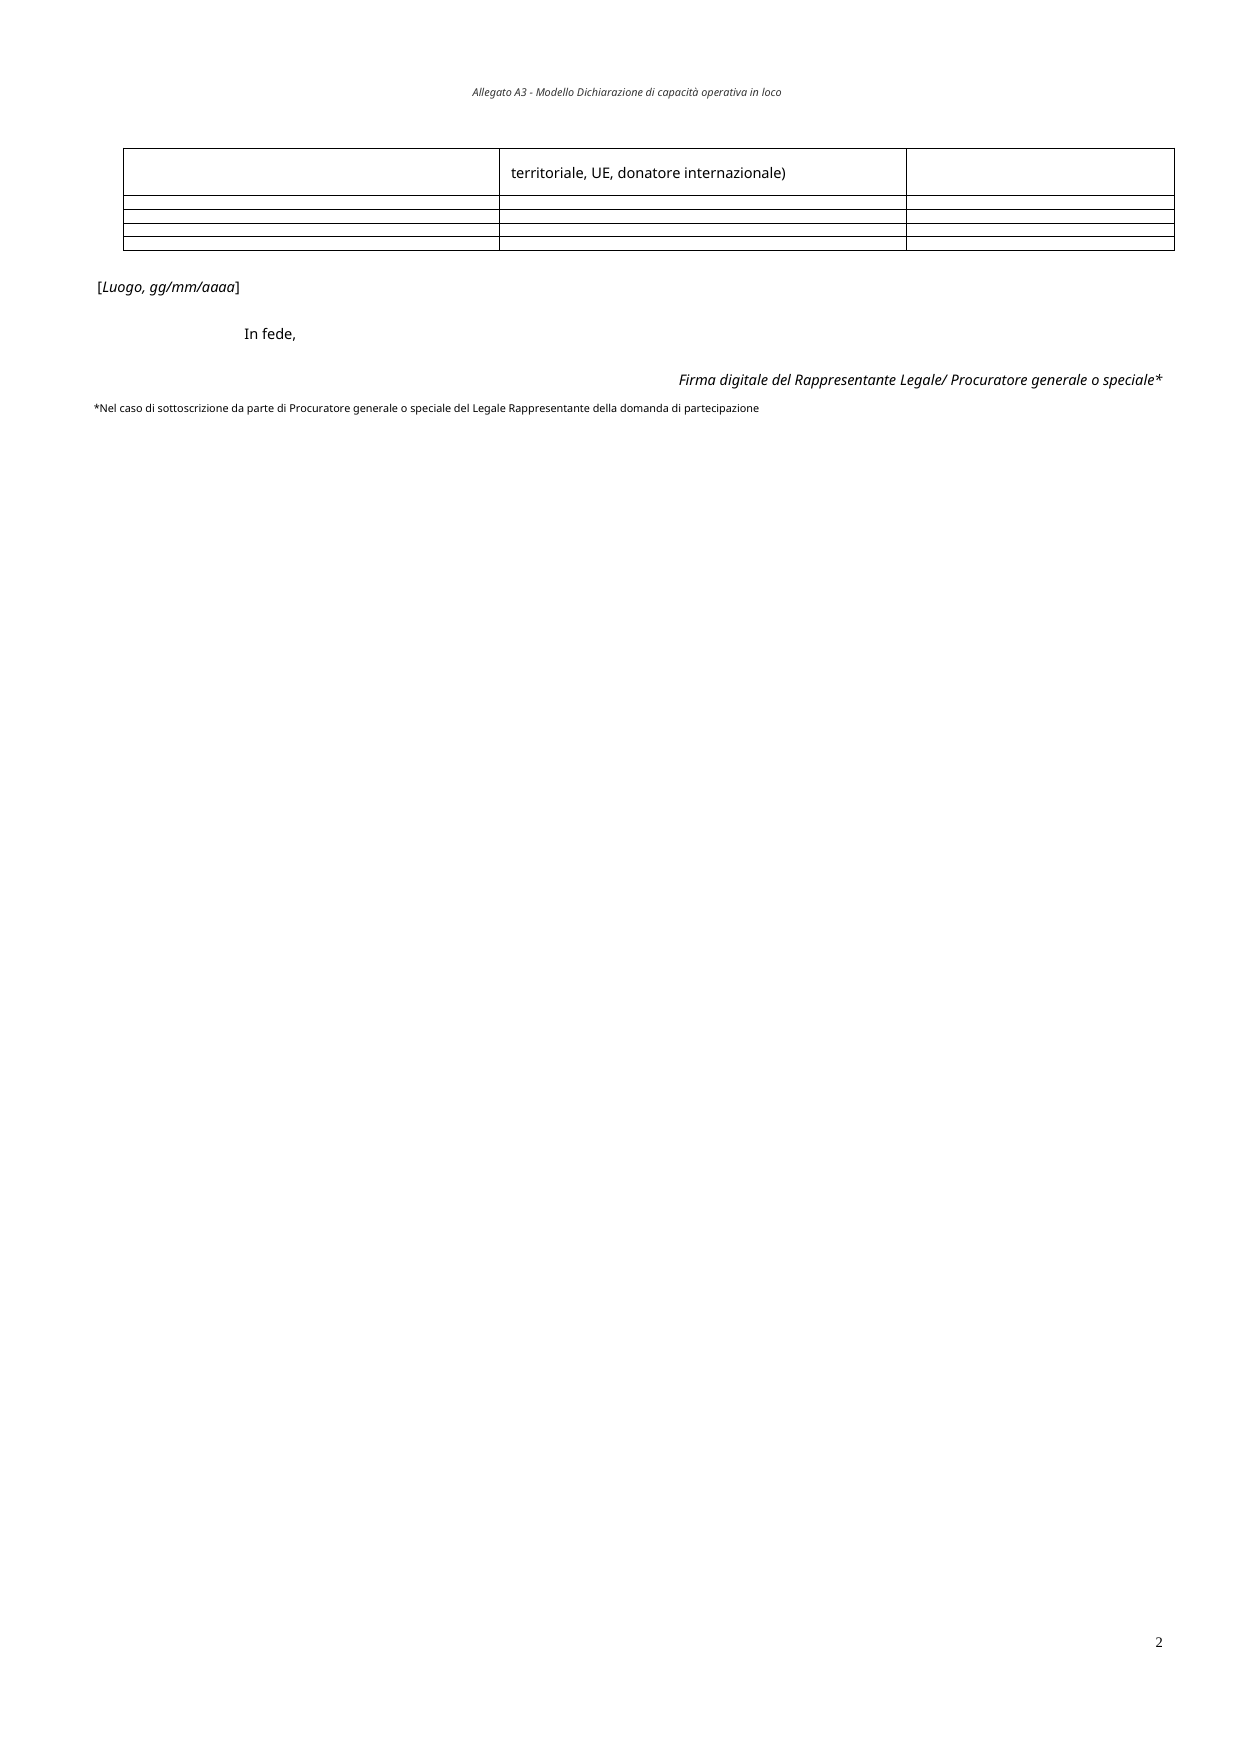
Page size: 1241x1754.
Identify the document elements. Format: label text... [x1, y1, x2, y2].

table_cell [907, 210, 1174, 222]
table_cell [500, 224, 906, 236]
table_cell [124, 224, 499, 236]
text In fede, [93, 309, 1162, 344]
table_cell [907, 237, 1174, 249]
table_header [907, 149, 1174, 195]
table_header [500, 149, 906, 195]
table_cell [500, 196, 906, 209]
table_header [124, 149, 499, 195]
table_cell [907, 224, 1174, 236]
table_cell [124, 210, 499, 222]
text [Luogo, gg/mm/aaaa] [93, 263, 1162, 297]
table_cell [124, 196, 499, 209]
table_cell [907, 196, 1174, 209]
table_cell [500, 237, 906, 249]
text *Nel caso di sottoscrizione da parte di Procuratore generale o speciale del Legale Rappresentante della domanda di partecipazione [93, 390, 1162, 416]
table_cell [500, 210, 906, 222]
table_cell [124, 237, 499, 249]
text Firma digitale del Rappresentante Legale/ Procuratore generale o speciale* [93, 356, 1162, 390]
